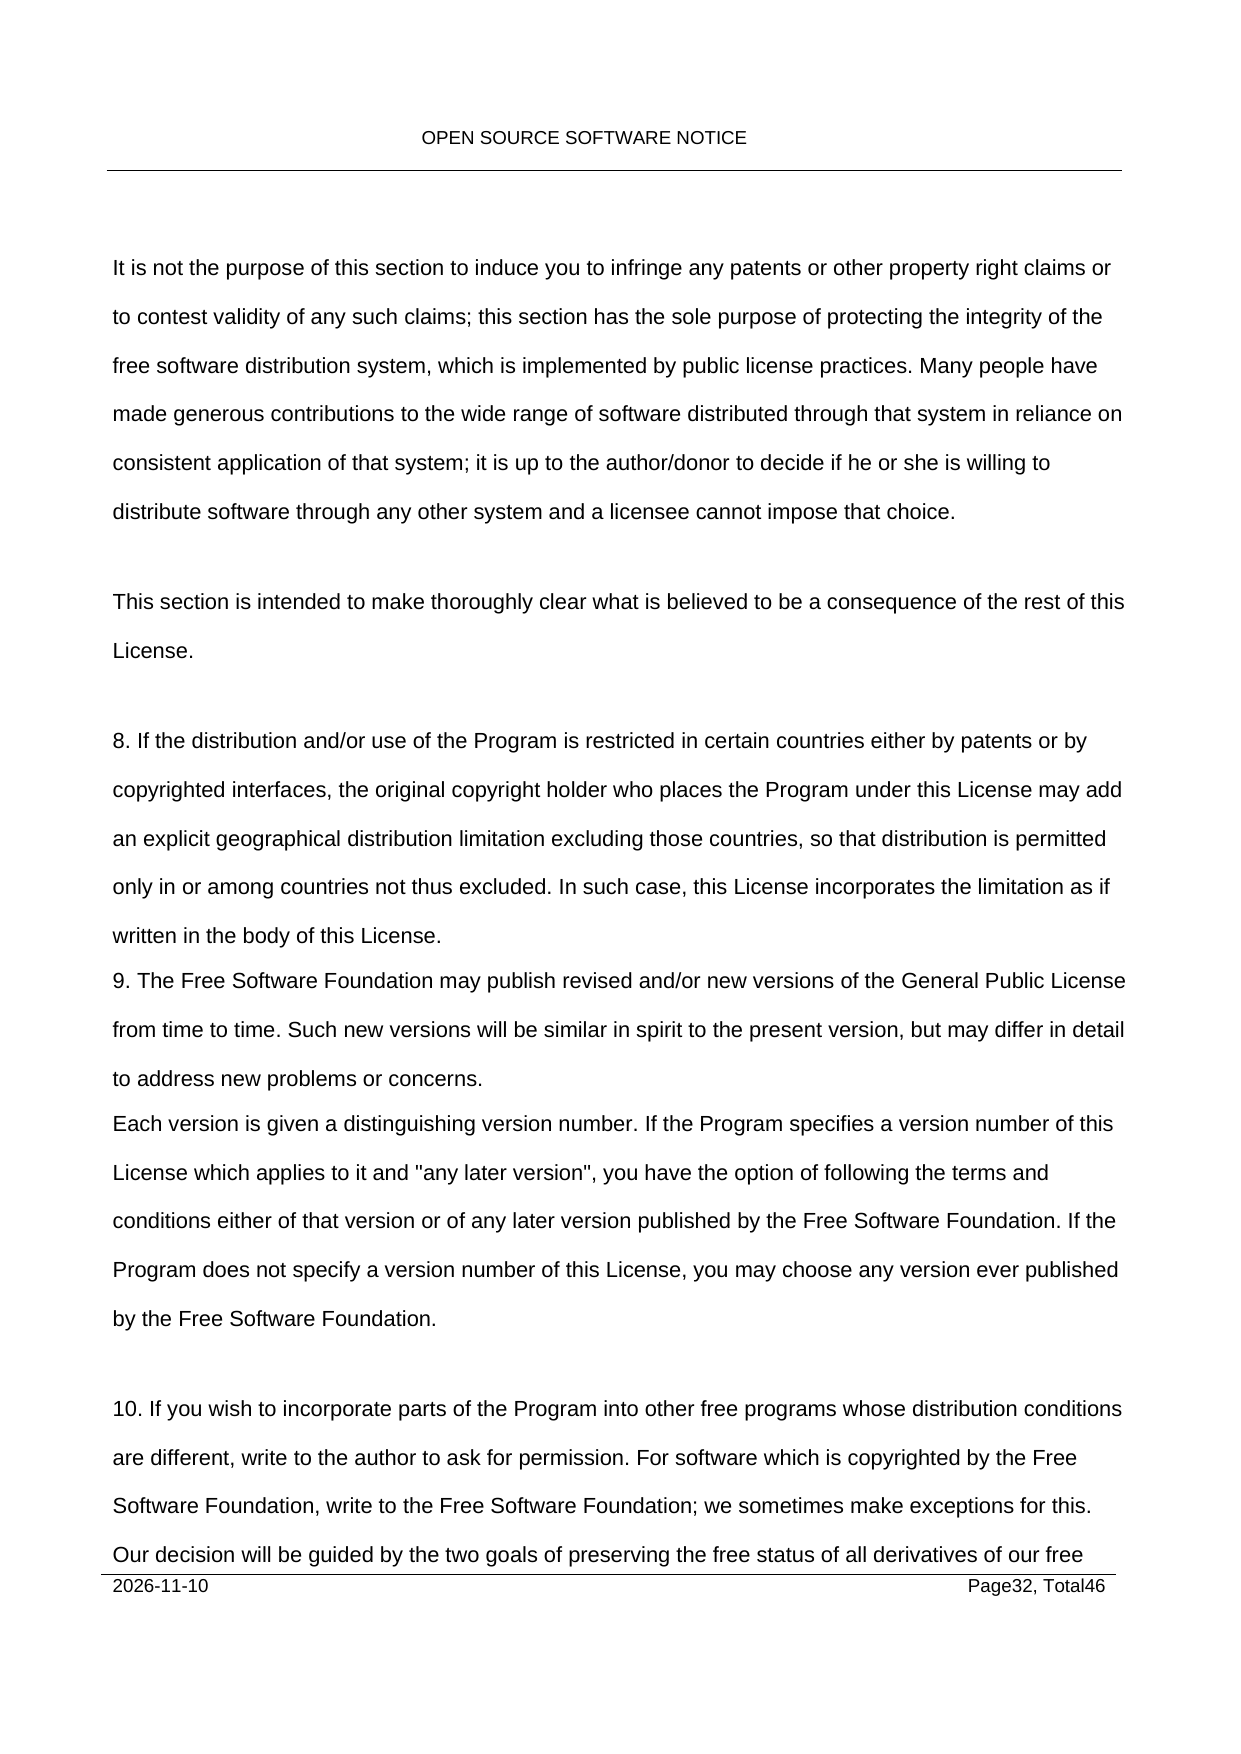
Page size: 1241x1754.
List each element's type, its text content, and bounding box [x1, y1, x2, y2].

text Each version is given a distinguishing version number. If the Program specifies a version number of this License which applies to it and "any later version", you have the option of following the terms and conditions either of that version or of any later version published by the Free Software Foundation. If the Program does not specify a version number of this License, you may choose any version ever published by the Free Software Foundation. [112, 1107, 1128, 1334]
text 9. The Free Software Foundation may publish revised and/or new versions of the General Public License from time to time. Such new versions will be similar in spirit to the present version, but may differ in detail to address new problems or concerns. [112, 964, 1128, 1094]
text It is not the purpose of this section to induce you to infringe any patents or other property right claims or to contest validity of any such claims; this section has the sole purpose of protecting the integrity of the free software distribution system, which is implemented by public license practices. Many people have made generous contributions to the wide range of software distributed through that system in reliance on consistent application of that system; it is up to the author/donor to decide if he or she is willing to distribute software through any other system and a licensee cannot impose that choice. [112, 251, 1128, 528]
text 8. If the distribution and/or use of the Program is restricted in certain countries either by patents or by copyrighted interfaces, the original copyright holder who places the Program under this License may add an explicit geographical distribution limitation excluding those countries, so that distribution is permitted only in or among countries not thus excluded. In such case, this License incorporates the limitation as if written in the body of this License. [112, 724, 1128, 952]
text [112, 1392, 1128, 1571]
text This section is intended to make thoroughly clear what is believed to be a consequence of the rest of this License. [112, 585, 1128, 667]
